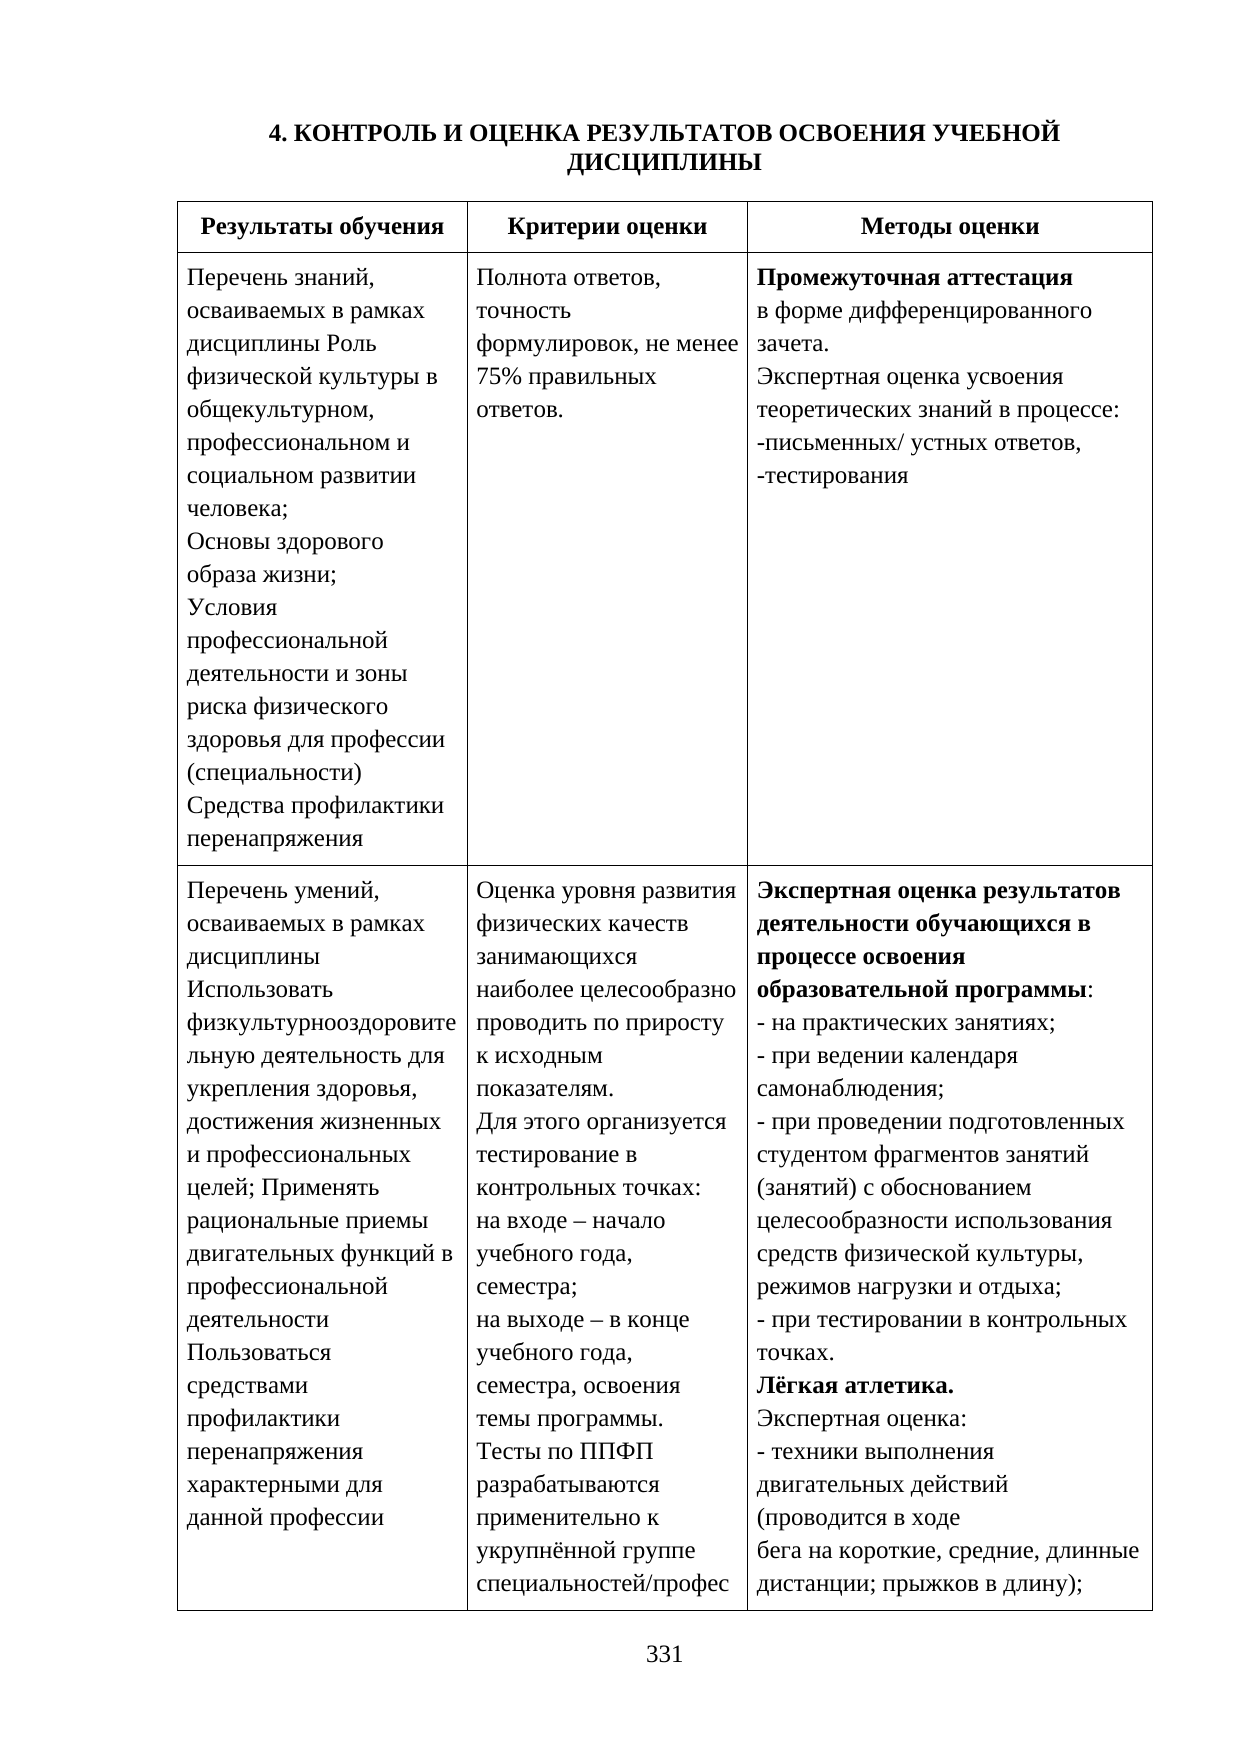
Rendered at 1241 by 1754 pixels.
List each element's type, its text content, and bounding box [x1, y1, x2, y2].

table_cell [178, 866, 467, 1610]
table_cell Перечень знаний, осваиваемых в рамках дисциплины Роль физической культуры в общекультурном, профессиональном и социальном развитии человека; Основы здорового образа жизни; Условия профессиональной деятельности и зоны риска физического здоровья для профессии (специальности) Средства профилактики перенапряжения [178, 253, 467, 865]
table_cell Промежуточная аттестация в форме дифференцированного зачета. Экспертная оценка усвоения теоретических знаний в процессе: -письменных/ устных ответов, -тестирования [748, 253, 1152, 865]
table_header Методы оценки [748, 202, 1152, 252]
table_header Результаты обучения [178, 202, 467, 252]
text 4. КОНТРОЛЬ И ОЦЕНКА РЕЗУЛЬТАТОВ ОСВОЕНИЯ УЧЕБНОЙ ДИСЦИПЛИНЫ [177, 118, 1152, 176]
table_cell Полнота ответов, точность формулировок, не менее 75% правильных ответов. [468, 253, 747, 865]
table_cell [468, 866, 747, 1610]
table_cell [748, 866, 1152, 1610]
table_header Критерии оценки [468, 202, 747, 252]
